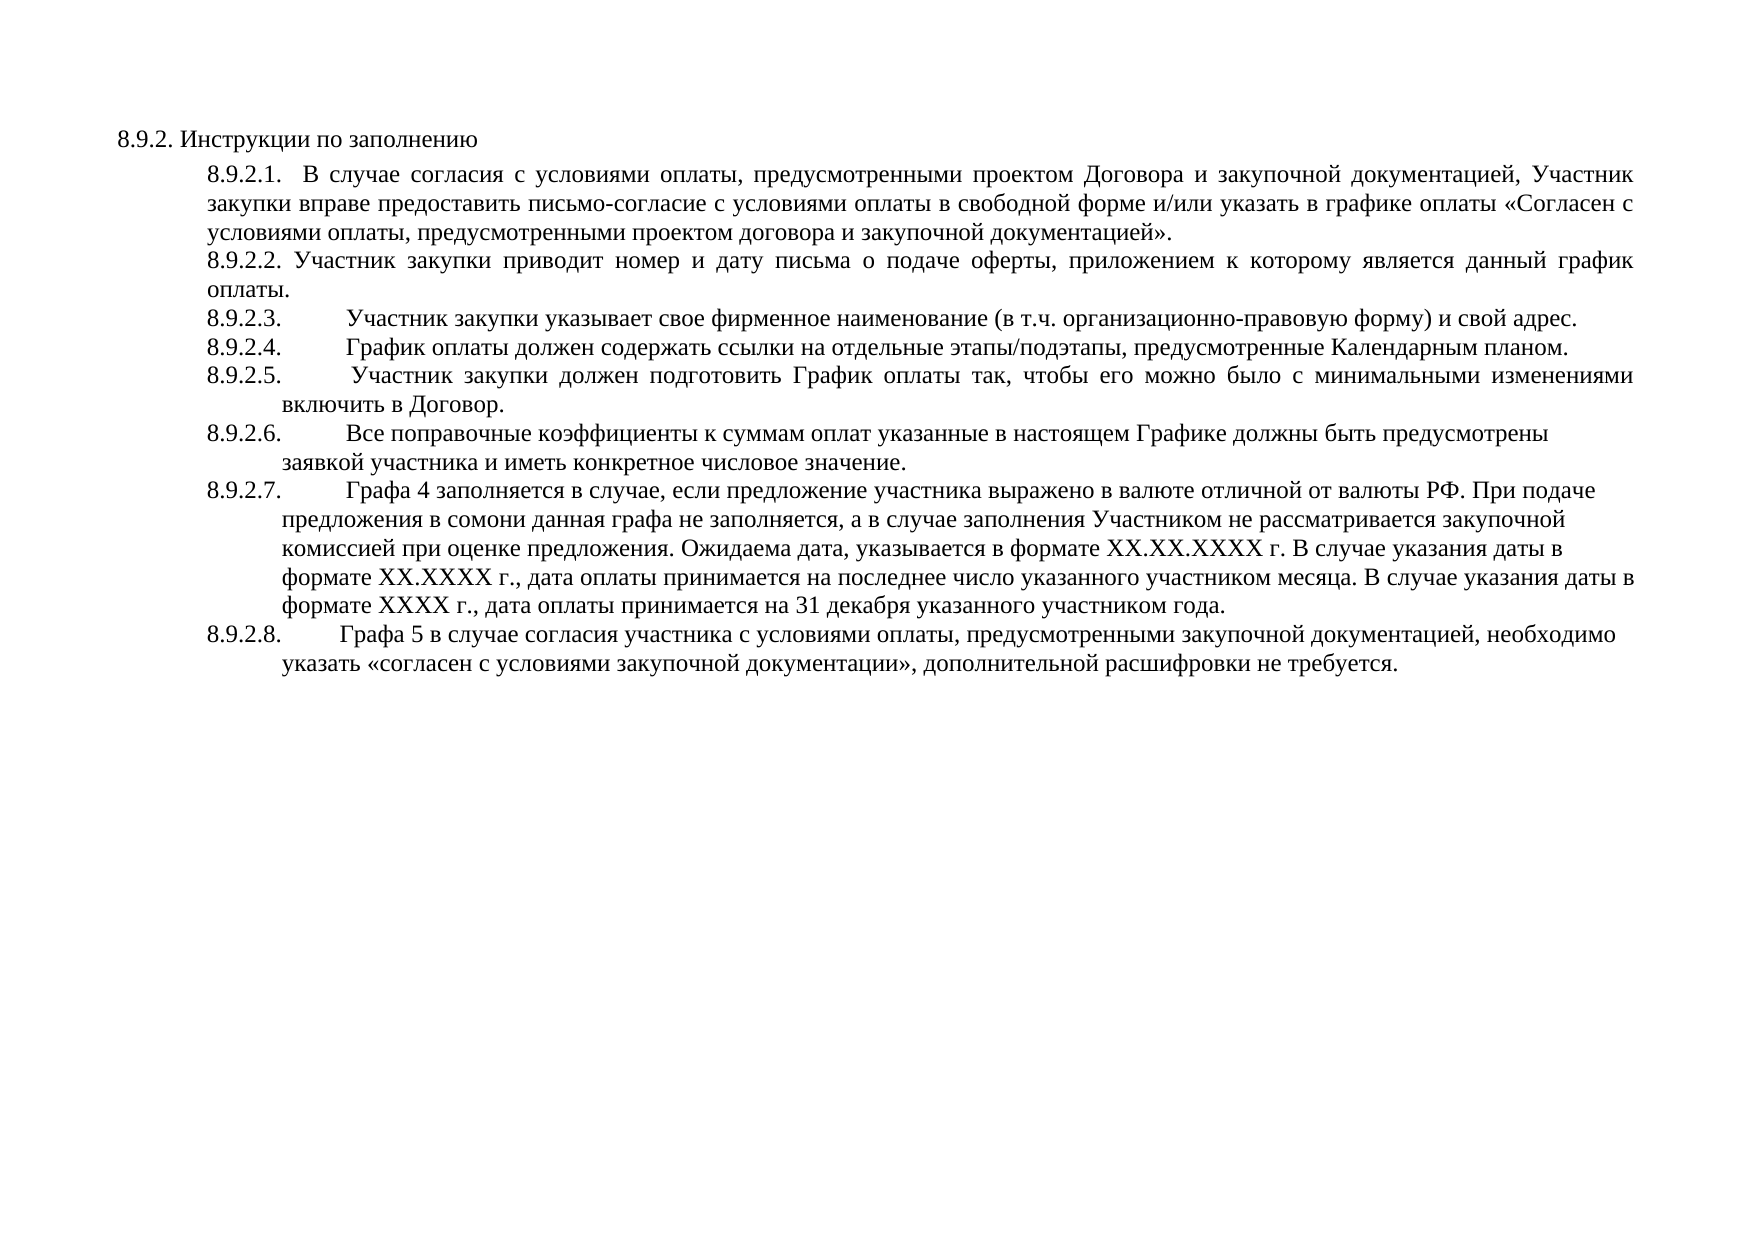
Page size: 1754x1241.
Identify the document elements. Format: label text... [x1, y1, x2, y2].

text 8.9.2.2. Участник закупки приводит номер и дату письма о подаче оферты, приложением к которому является данный график оплаты. [207, 246, 1636, 303]
list Участник закупки указывает свое фирменное наименование (в т.ч. организационно-правовую форму) и свой адрес. [207, 303, 1636, 332]
list Графа 4 заполняется в случае, если предложение участника выражено в валюте отличной от валюты РФ. При подаче предложения в сомони данная графа не заполняется, а в случае заполнения Участником не рассматривается закупочной комиссией при оценке предложения. Ожидаема дата, указывается в формате XX.XX.XXXX г. В случае указания даты в формате XX.XXXX г., дата оплаты принимается на последнее число указанного участником месяца. В случае указания даты в формате XXXX г., дата оплаты принимается на 31 декабря указанного участником года. [207, 476, 1636, 619]
text 8.9.2. Инструкции по заполнению [117, 124, 1636, 153]
list Все поправочные коэффициенты к суммам оплат указанные в настоящем Графике должны быть предусмотрены заявкой участника и иметь конкретное числовое значение. [207, 418, 1636, 476]
list Участник закупки должен подготовить График оплаты так, чтобы его можно было с минимальными изменениями включить в Договор. [207, 361, 1636, 418]
list График оплаты должен содержать ссылки на отдельные этапы/подэтапы, предусмотренные Календарным планом. [207, 332, 1636, 361]
list Графа 5 в случае согласия участника с условиями оплаты, предусмотренными закупочной документацией, необходимо указать «согласен с условиями закупочной документации», дополнительной расшифровки не требуется. [207, 619, 1636, 677]
text 8.9.2.1. В случае согласия с условиями оплаты, предусмотренными проектом Договора и закупочной документацией, Участник закупки вправе предоставить письмо-согласие с условиями оплаты в свободной форме и/или указать в графике оплаты «Согласен с условиями оплаты, предусмотренными проектом договора и закупочной документацией». [207, 159, 1636, 246]
